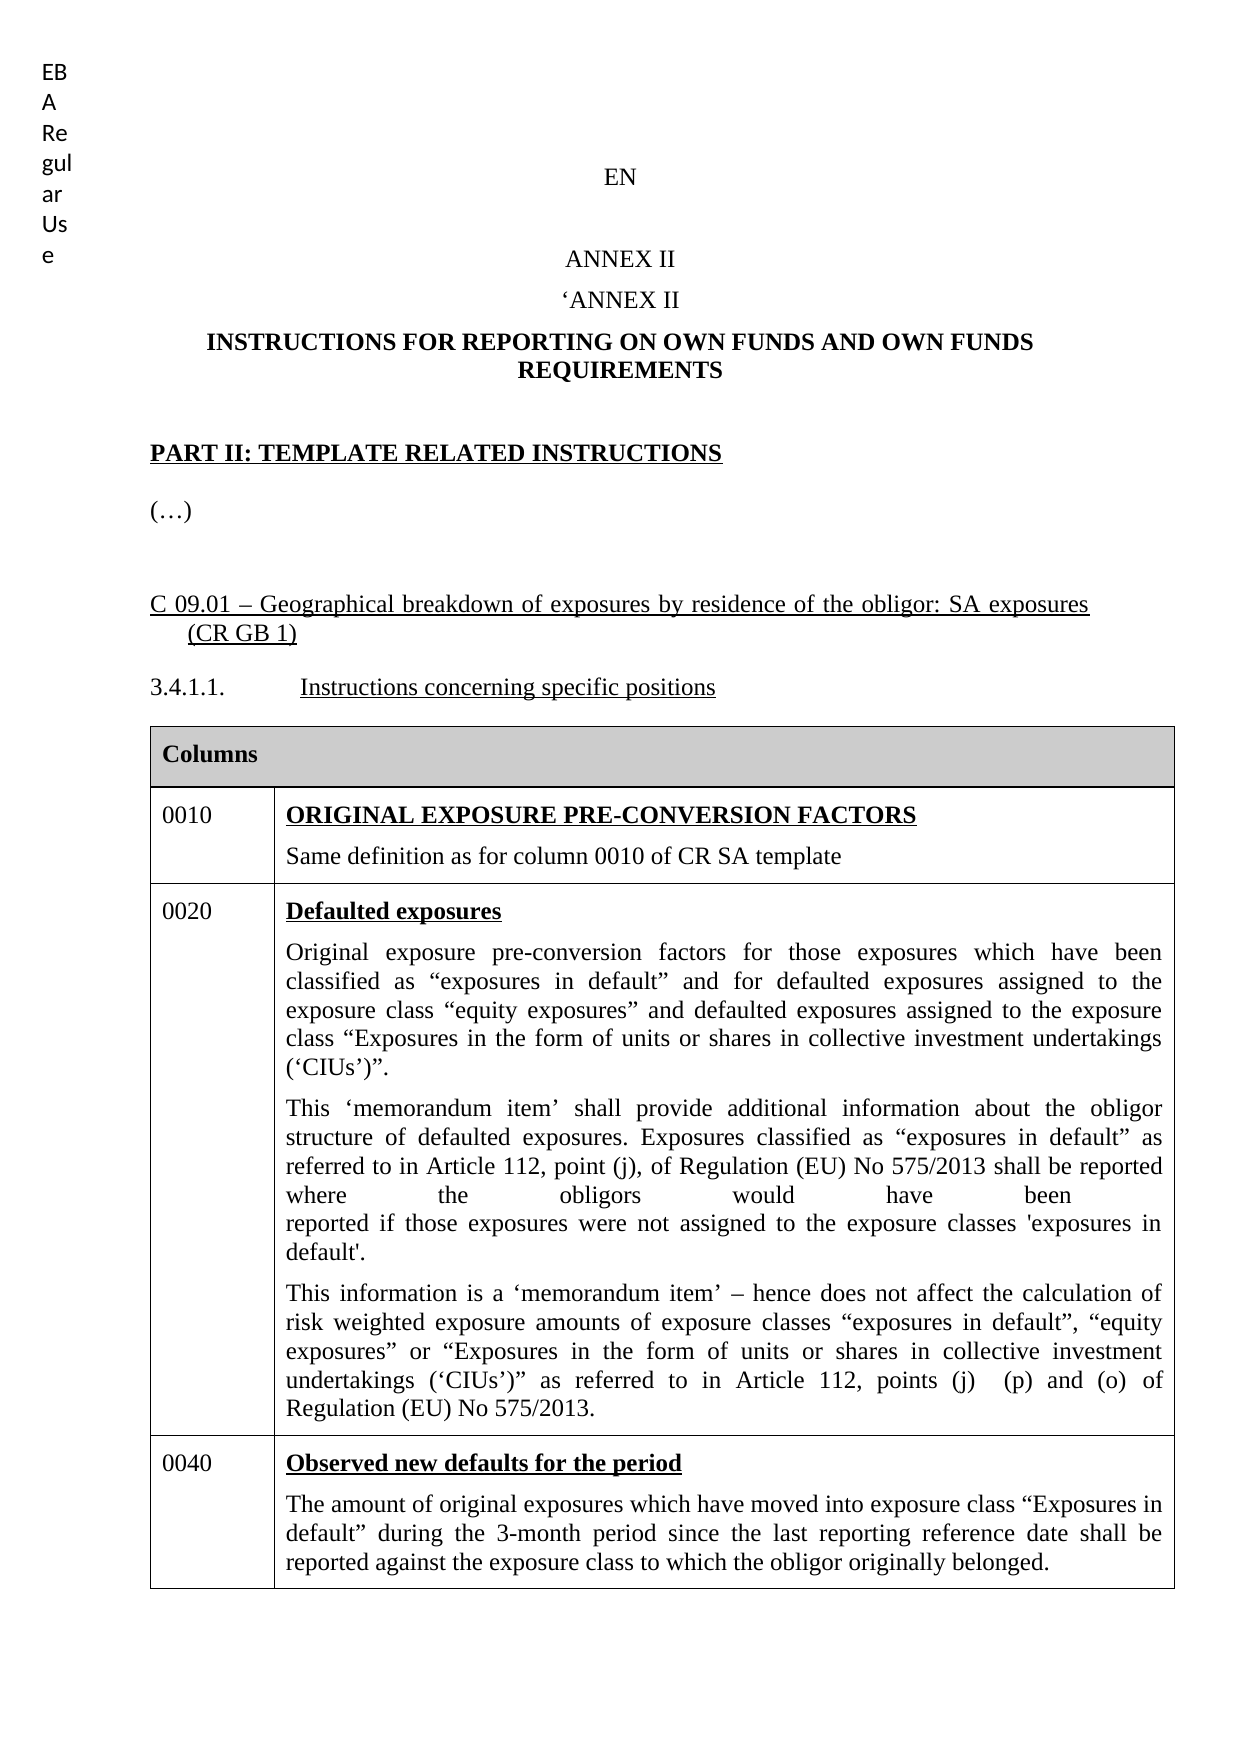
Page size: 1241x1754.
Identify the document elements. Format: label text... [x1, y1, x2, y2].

list C 09.01 – Geographical breakdown of exposures by residence of the obligor: SA exposures (CR GB 1) [150, 616, 1090, 647]
text (…) [150, 495, 1090, 524]
table_cell 0010 [151, 788, 274, 882]
text INSTRUCTIONS FOR REPORTING ON OWN FUNDS AND OWN FUNDS REQUIREMENTS [150, 327, 1090, 384]
list C 09.01 – Geographical breakdown of exposures by residence of the obligor: SA exposures (CR GB 1) [150, 589, 1090, 614]
text EN [150, 162, 1090, 191]
table_cell Defaulted exposures Original exposure pre-conversion factors for those exposures which have been classified as “exposures in default” and for defaulted exposures assigned to the exposure class “equity exposures” and defaulted exposures assigned to the exposure class “Exposures in the form of units or shares in collective investment undertakings (‘CIUs’)”. This ‘memorandum item’ shall provide additional information about the obligor structure of defaulted exposures. Exposures classified as “exposures in default” as referred to in Article 112, point (j), of Regulation (EU) No 575/2013 shall be reported where the obligors would have been reported if those exposures were not assigned to the exposure classes 'exposures in default'. This information is a ‘memorandum item’ – hence does not affect the calculation of risk weighted exposure amounts of exposure classes “exposures in default”, “equity exposures” or “Exposures in the form of units or shares in collective investment undertakings (‘CIUs’)” as referred to in Article 112, points (j) (p) and (o) of Regulation (EU) No 575/2013. [275, 884, 1174, 1435]
table_cell 0040 [151, 1436, 274, 1588]
table_cell 0020 [151, 884, 274, 1435]
table_cell Observed new defaults for the period The amount of original exposures which have moved into exposure class “Exposures in default” during the 3-month period since the last reporting reference date shall be reported against the exposure class to which the obligor originally belonged. [275, 1436, 1174, 1588]
list 3.4.1.1. Instructions concerning specific positions [150, 672, 1090, 701]
text PART II: TEMPLATE RELATED INSTRUCTIONS [150, 438, 1090, 466]
table_header Columns [151, 727, 1174, 786]
text ANNEX II [150, 244, 1090, 273]
text ‘ANNEX II [150, 286, 1090, 314]
table_cell ORIGINAL EXPOSURE PRE-CONVERSION FACTORS Same definition as for column 0010 of CR SA template [275, 788, 1174, 882]
